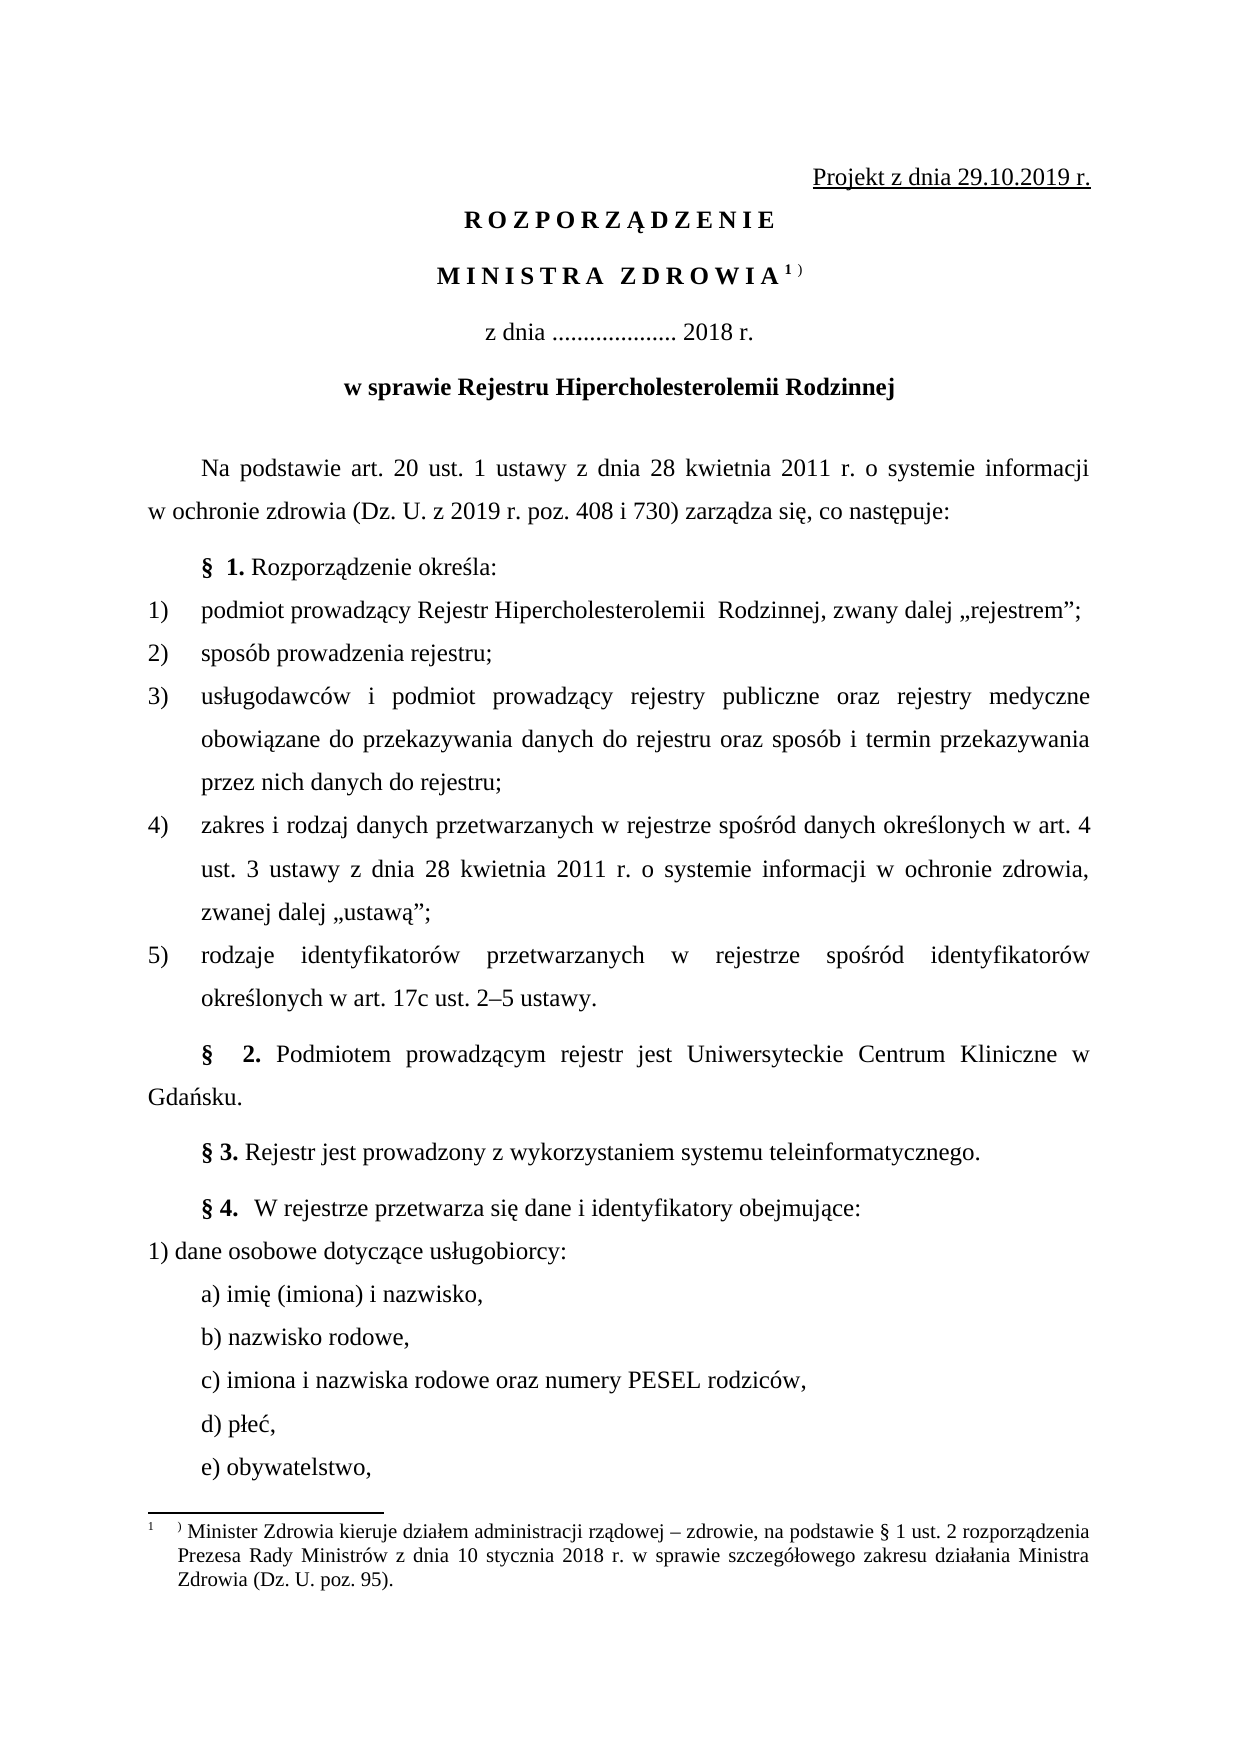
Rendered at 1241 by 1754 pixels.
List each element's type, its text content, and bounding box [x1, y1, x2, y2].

text d) płeć, [201, 1409, 1091, 1437]
text a) imię (imiona) i nazwisko, [201, 1279, 1091, 1308]
text 4) zakres i rodzaj danych przetwarzanych w rejestrze spośród danych określonych w art. 4 ust. 3 ustawy z dnia 28 kwietnia 2011 r. o systemie informacji w ochronie zdrowia, zwanej dalej „ustawą”; [148, 811, 1091, 926]
text 5) rodzaje identyfikatorów przetwarzanych w rejestrze spośród identyfikatorów określonych w art. 17c ust. 2–5 ustawy. [148, 940, 1091, 1012]
text § 1. Rozporządzenie określa: [148, 552, 1091, 581]
text § 3. Rejestr jest prowadzony z wykorzystaniem systemu teleinformatycznego. [148, 1137, 1091, 1166]
text 1) dane osobowe dotyczące usługobiorcy: [148, 1236, 1091, 1265]
text w sprawie Rejestru Hipercholesterolemii Rodzinnej [148, 372, 1091, 401]
text 3) usługodawców i podmiot prowadzący rejestry publiczne oraz rejestry medyczne obowiązane do przekazywania danych do rejestru oraz sposób i termin przekazywania przez nich danych do rejestru; [148, 681, 1091, 796]
text § 4. W rejestrze przetwarza się dane i identyfikatory obejmujące: [148, 1193, 1091, 1222]
text Projekt z dnia 29.10.2019 r. [148, 162, 1091, 191]
text ROZPORZĄDZENIE [148, 206, 1091, 234]
text § 2. Podmiotem prowadzącym rejestr jest Uniwersyteckie Centrum Kliniczne w Gdańsku. [148, 1039, 1091, 1111]
text 1) podmiot prowadzący Rejestr Hipercholesterolemii Rodzinnej, zwany dalej „rejestrem”; [148, 595, 1091, 624]
text 2) sposób prowadzenia rejestru; [148, 638, 1091, 667]
text b) nazwisko rodowe, [201, 1322, 1091, 1351]
text c) imiona i nazwiska rodowe oraz numery PESEL rodziców, [201, 1366, 1091, 1394]
text z dnia .................... 2018 r. [148, 317, 1091, 346]
text Na podstawie art. 20 ust. 1 ustawy z dnia 28 kwietnia 2011 r. o systemie informacji w ochronie zdrowia (Dz. U. z 2019 r. poz. 408 i 730) zarządza się, co następuje: [148, 453, 1091, 525]
text e) obywatelstwo, [201, 1452, 1091, 1481]
text MINISTRA ZDROWIA) [148, 261, 1091, 290]
